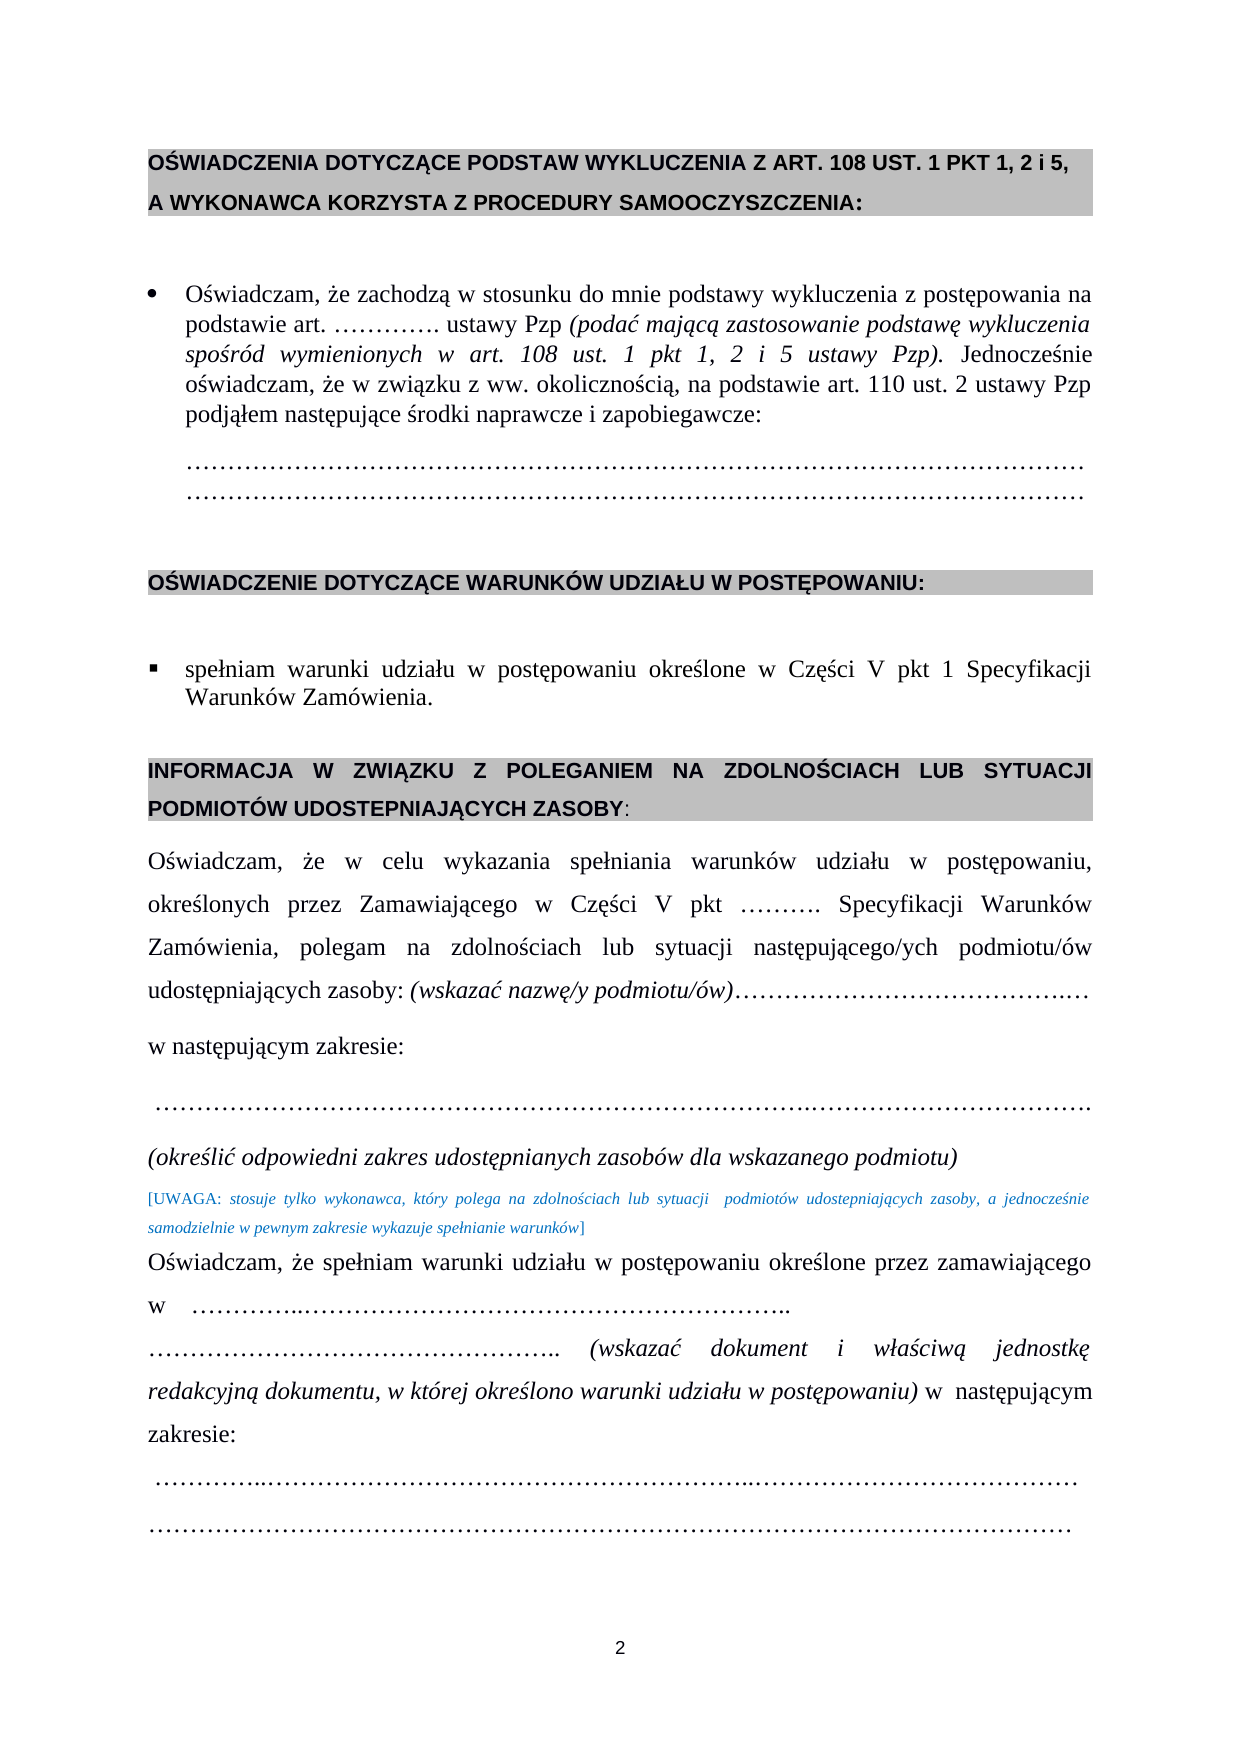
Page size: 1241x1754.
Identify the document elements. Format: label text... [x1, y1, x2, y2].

text w następującym zakresie: [148, 1031, 1093, 1060]
text …………..…………………………………………………..………………………………… [148, 1462, 1093, 1491]
text Oświadczam, że w celu wykazania spełniania warunków udziału w postępowaniu, określonych przez Zamawiającego w Części V pkt ………. Specyfikacji Warunków Zamówienia, polegam na zdolnościach lub sytuacji następującego/ych podmiotu/ów udostępniających zasoby: (wskazać nazwę/y podmiotu/ów)………………………………….… [148, 846, 1093, 1004]
text INFORMACJA W ZWIĄZKU Z POLEGANIEM NA ZDOLNOŚCIACH LUB SYTUACJI PODMIOTÓW UDOSTEPNIAJĄCYCH ZASOBY: [148, 758, 1093, 821]
text A WYKONAWCA KORZYSTA Z PROCEDURY SAMOOCZYSZCZENIA: [148, 187, 1093, 216]
text [UWAGA: stosuje tylko wykonawca, który polega na zdolnościach lub sytuacji podmiotów udostepniających zasoby, a jednocześnie samodzielnie w pewnym zakresie wykazuje spełnianie warunków] [148, 1189, 1093, 1237]
list spełniam warunki udziału w postępowaniu określone w Części V pkt 1 Specyfikacji Warunków Zamówienia. [148, 654, 1093, 711]
text ………………………………………………………………………………………………… [148, 1509, 1093, 1538]
text OŚWIADCZENIA DOTYCZĄCE PODSTAW WYKLUCZENIA Z ART. 108 UST. 1 PKT 1, 2 i 5, [148, 149, 1093, 175]
text OŚWIADCZENIE DOTYCZĄCE WARUNKÓW UDZIAŁU W POSTĘPOWANIU: [148, 570, 1093, 595]
text Oświadczam, że spełniam warunki udziału w postępowaniu określone przez zamawiającego w …………..…………………………………………………..………………………………………….. (wskazać dokument i właściwą jednostkę redakcyjną dokumentu, w której określono warunki udziału w postępowaniu) w następującym zakresie: [148, 1247, 1093, 1448]
text …………………………………………………………………….……………………………. [148, 1087, 1093, 1116]
list Oświadczam, że zachodzą w stosunku do mnie podstawy wykluczenia z postępowania na podstawie art. …………. ustawy Pzp (podać mającą zastosowanie podstawę wykluczenia spośród wymienionych w art. 108 ust. 1 pkt 1, 2 i 5 ustawy Pzp). Jednocześnie oświadczam, że w związku z ww. okolicznością, na podstawie art. 110 ust. 2 ustawy Pzp podjąłem następujące środki naprawcze i zapobiegawcze: [148, 279, 1093, 428]
text (określić odpowiedni zakres udostępnianych zasobów dla wskazanego podmiotu) [148, 1142, 1093, 1171]
text ……………………………………………………………………………………………………………………………………………………………………………………………… [185, 446, 1093, 505]
